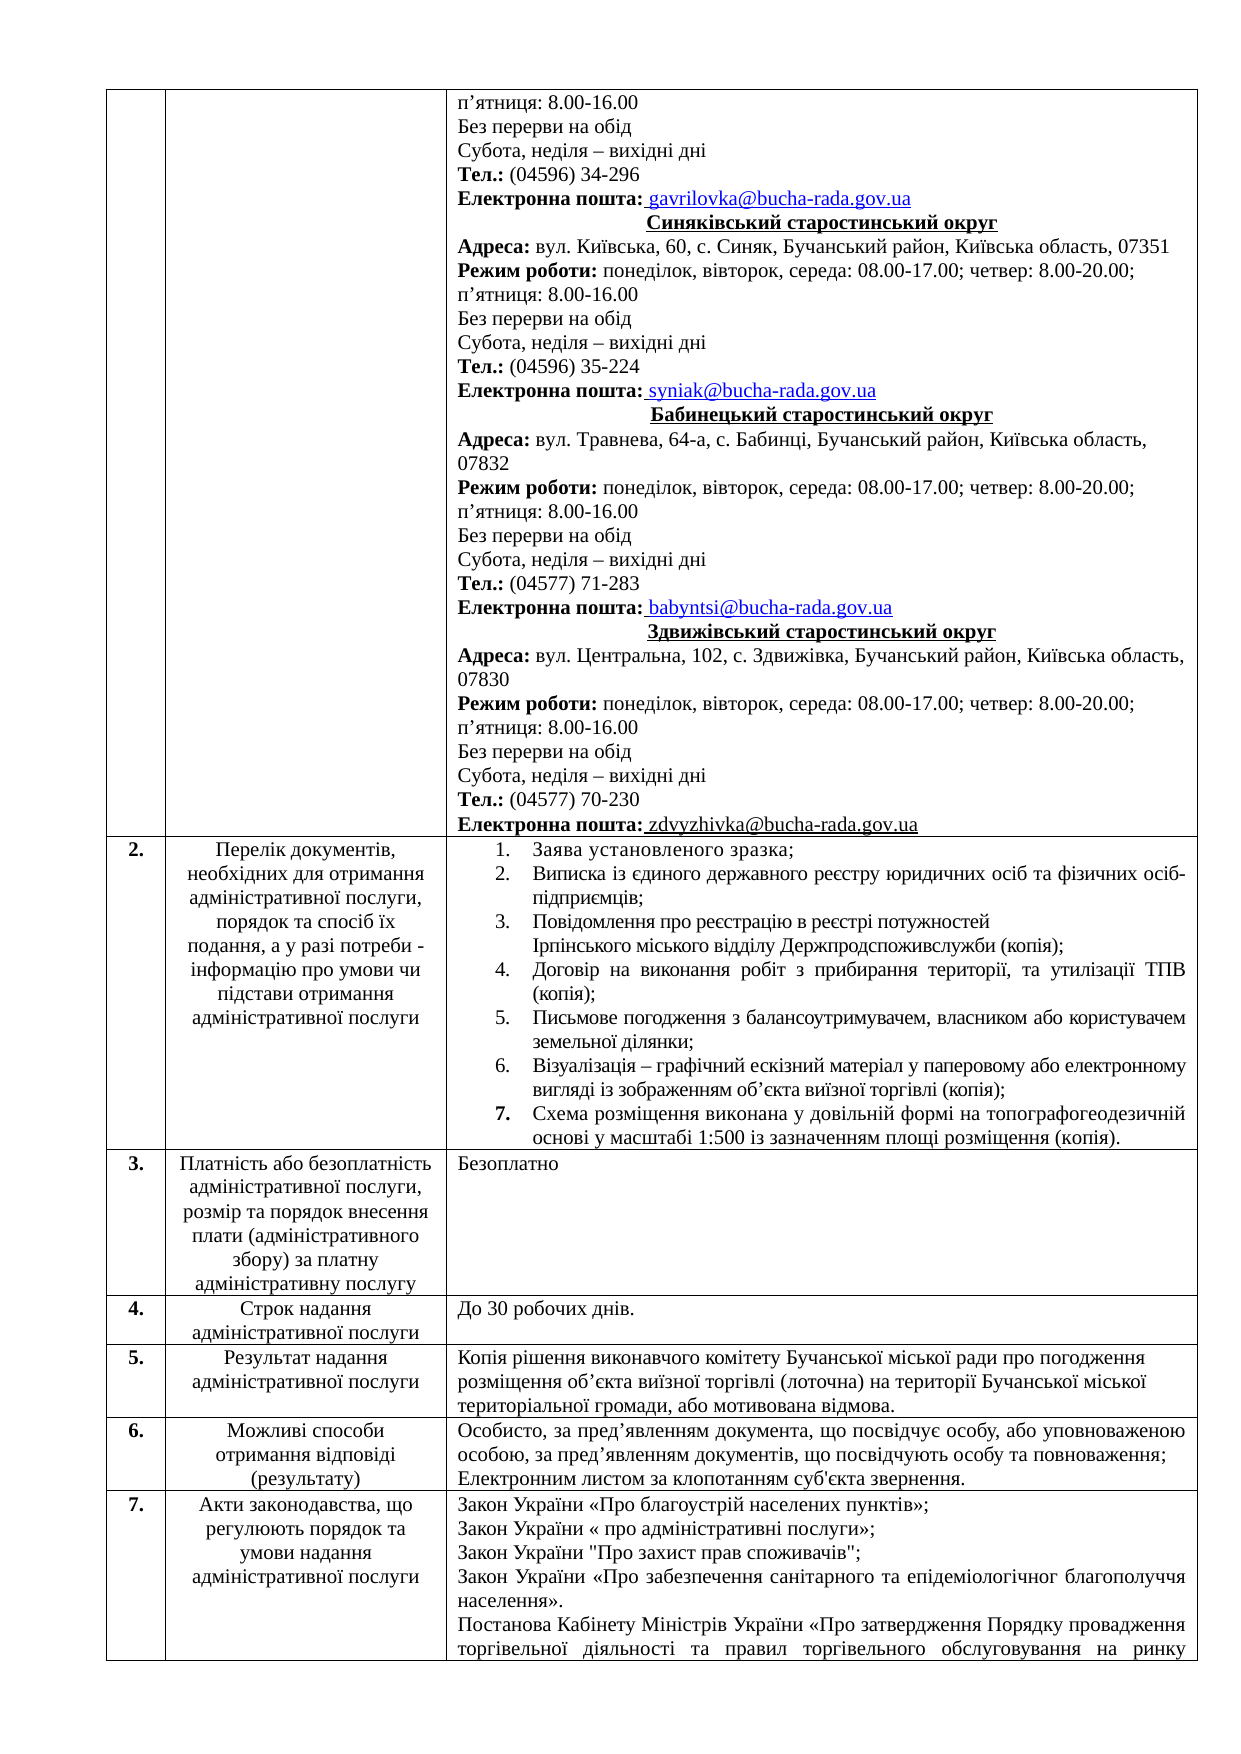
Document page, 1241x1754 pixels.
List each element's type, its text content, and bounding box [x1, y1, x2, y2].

table_cell Копія рішення виконавчого комітету Бучанської міської ради про погодження розміщення об’єкта виїзної торгівлі (лоточна) на території Бучанської міської територіальної громади, або мотивована відмова. [447, 1345, 1197, 1417]
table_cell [166, 1491, 446, 1660]
table_cell Перелік документів, необхідних для отримання адміністративної послуги, порядок та спосіб їх подання, а у разі потреби - інформацію про умови чи підстави отримання адміністративної послуги [166, 837, 446, 1149]
table_cell Результат надання адміністративної послуги [166, 1345, 446, 1417]
table_header 1. [107, 90, 165, 836]
table_cell 5. [107, 1345, 165, 1417]
table_cell Заява установленого зразка; Виписка із єдиного державного реєстру юридичних осіб та фізичних осіб-підприємців; Повідомлення про реєстрацію в реєстрі потужностей Ірпінського міського відділу Держпродспоживслужби (копія); Договір на виконання робіт з прибирання території, та утилізації ТПВ (копія); Письмове погодження з балансоутримувачем, власником або користувачем земельної ділянки; Візуалізація – графічний ескізний матеріал у паперовому або електронному вигляді із зображенням об’єкта виїзної торгівлі (копія); Схема розміщення виконана у довільній формі на топографогеодезичній основі у масштабі 1:500 із зазначенням площі розміщення (копія). [447, 837, 1197, 1149]
table_cell Платність або безоплатність адміністративної послуги, розмір та порядок внесення плати (адміністративного збору) за платну адміністративну послугу [166, 1150, 446, 1295]
table_cell 6. [107, 1418, 165, 1490]
table_cell 2. [107, 837, 165, 1149]
table_cell Строк надання адміністративної послуги [371, 1296, 446, 1344]
table_cell Можливі способи отримання відповіді (результату) [361, 1418, 446, 1490]
table_cell Строк надання адміністративної послуги [166, 1296, 240, 1344]
table_cell Безоплатно [447, 1150, 1197, 1295]
table_cell До 30 робочих днів. [447, 1296, 1197, 1344]
table_cell 3. [107, 1150, 165, 1295]
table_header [166, 90, 446, 836]
table_cell Можливі способи отримання відповіді (результату) [166, 1418, 251, 1490]
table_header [447, 90, 1197, 836]
table_cell Особисто, за пред’явленням документа, що посвідчує особу, або уповноваженою особою, за пред’явленням документів, що посвідчують особу та повноваження; Електронним листом за клопотанням суб'єкта звернення. [447, 1418, 1197, 1490]
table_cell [447, 1491, 1197, 1660]
table_cell 7. [107, 1491, 165, 1660]
table_cell 4. [107, 1296, 165, 1344]
